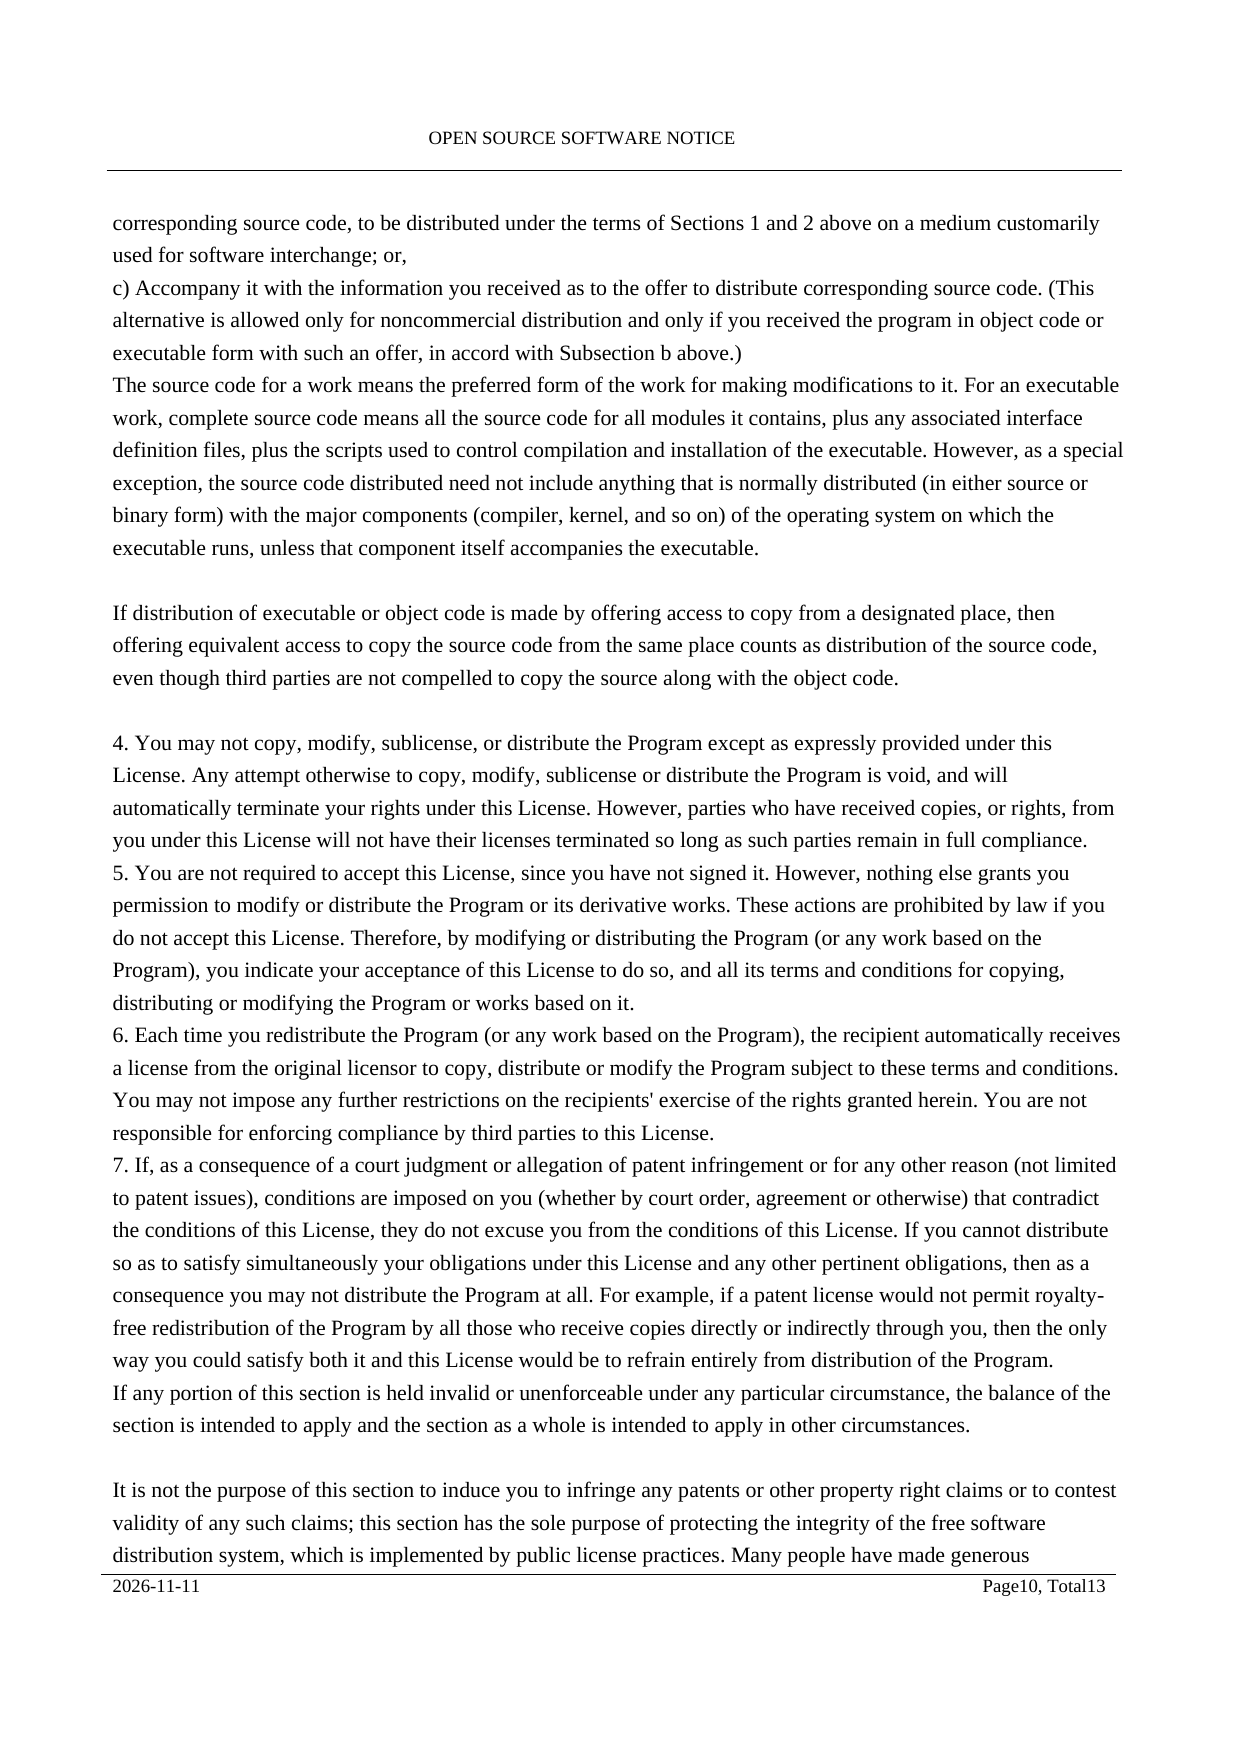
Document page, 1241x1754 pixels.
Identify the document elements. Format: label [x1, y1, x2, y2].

text [112, 206, 1128, 1571]
